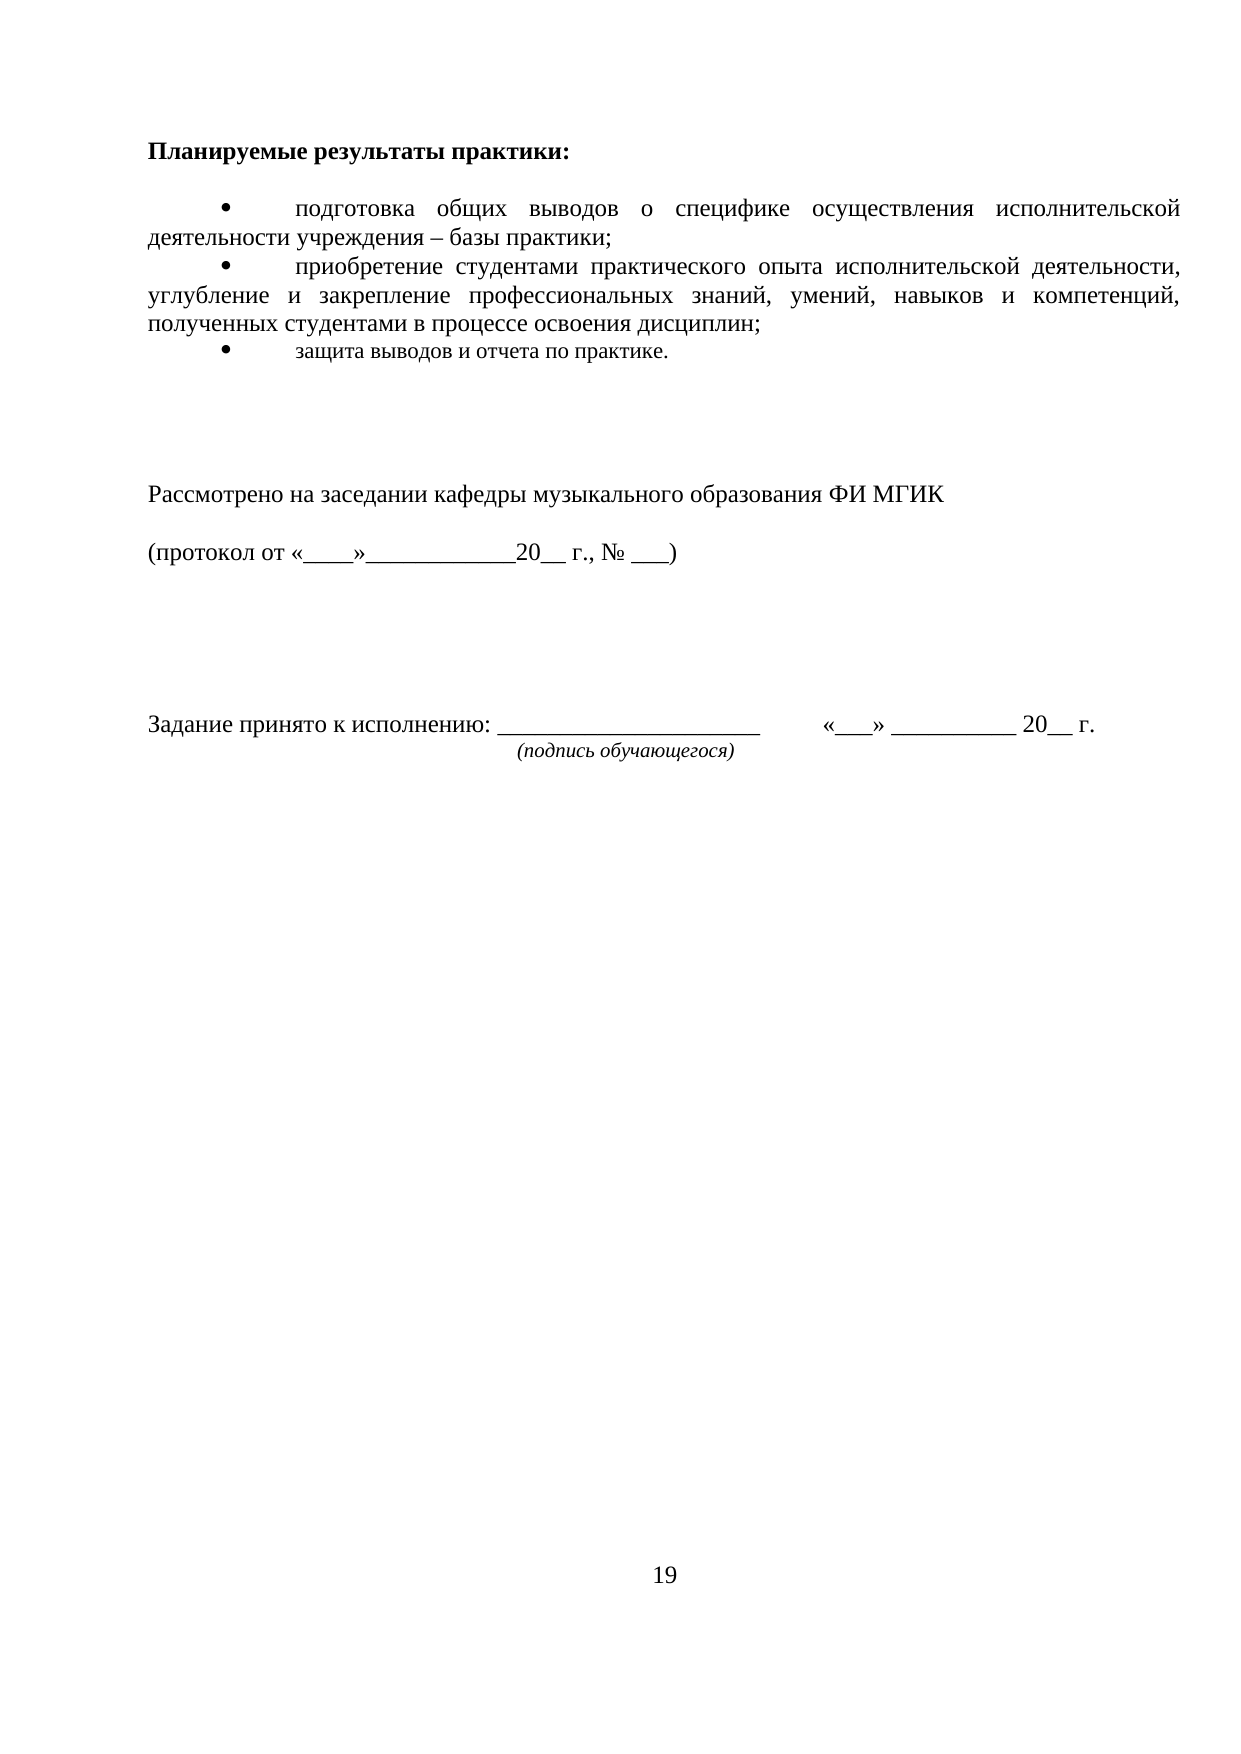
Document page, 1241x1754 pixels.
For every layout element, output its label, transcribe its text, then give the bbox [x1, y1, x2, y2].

text Рассмотрено на заседании кафедры музыкального образования ФИ МГИК [148, 479, 1181, 508]
list подготовка общих выводов о специфике осуществления исполнительской деятельности учреждения – базы практики; [148, 193, 1181, 251]
list Планируемые результаты практики: [148, 136, 1181, 165]
text (протокол от «____»____________20__ г., № ___) [148, 537, 1181, 565]
text Задание принято к исполнению: _____________________ «___» __________ 20__ г. [148, 709, 1181, 738]
text (подпись обучающегося) [517, 738, 1181, 762]
list приобретение студентами практического опыта исполнительской деятельности, углубление и закрепление профессиональных знаний, умений, навыков и компетенций, полученных студентами в процессе освоения дисциплин; [148, 251, 1181, 337]
list защита выводов и отчета по практике. [148, 337, 1181, 364]
